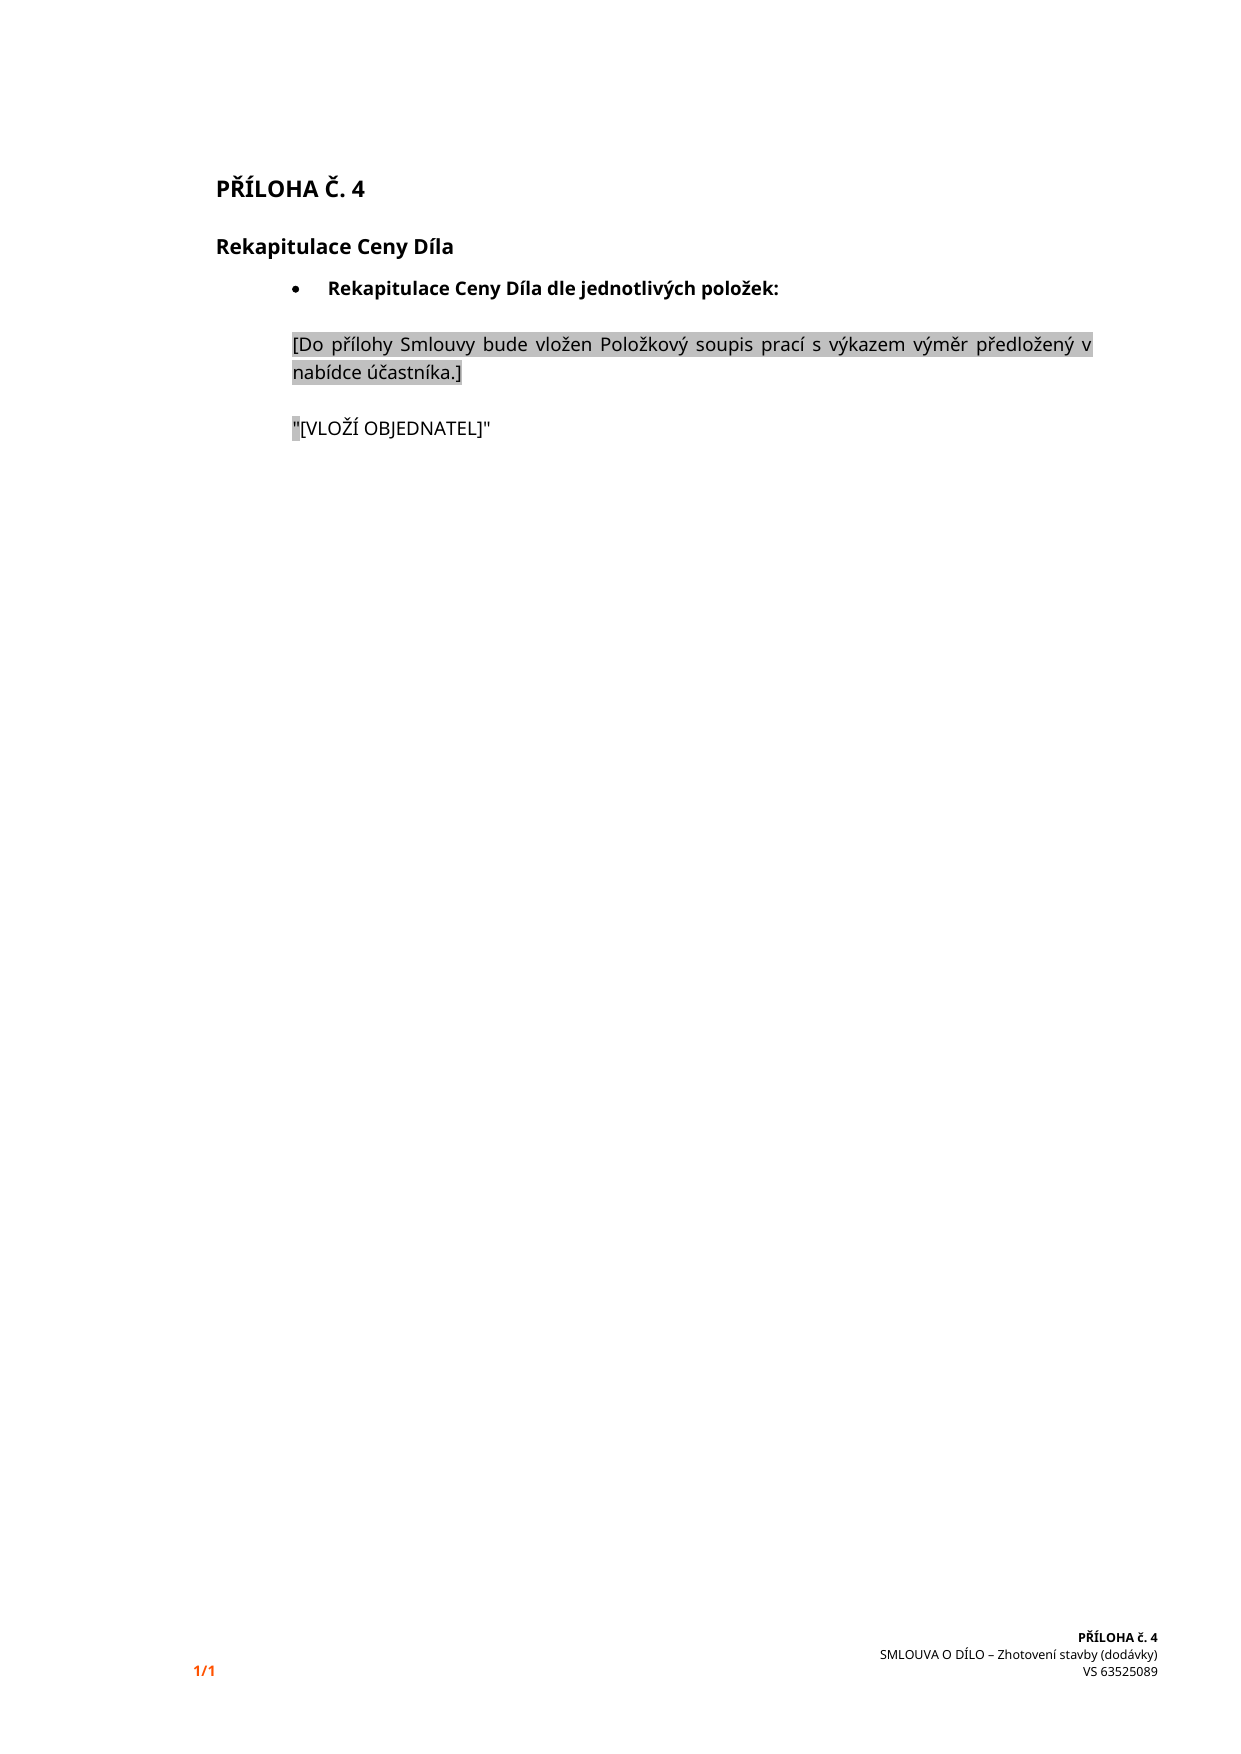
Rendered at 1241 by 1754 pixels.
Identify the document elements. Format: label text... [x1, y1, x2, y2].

list [Do přílohy Smlouvy bude vložen Položkový soupis prací s výkazem výměr předložený v nabídce účastníka.] [292, 357, 1093, 385]
text Rekapitulace Ceny Díla [216, 232, 1093, 260]
text Rekapitulace Ceny Díla dle jednotlivých položek: [292, 276, 1093, 301]
text Příloha č. 4 [216, 172, 1093, 204]
